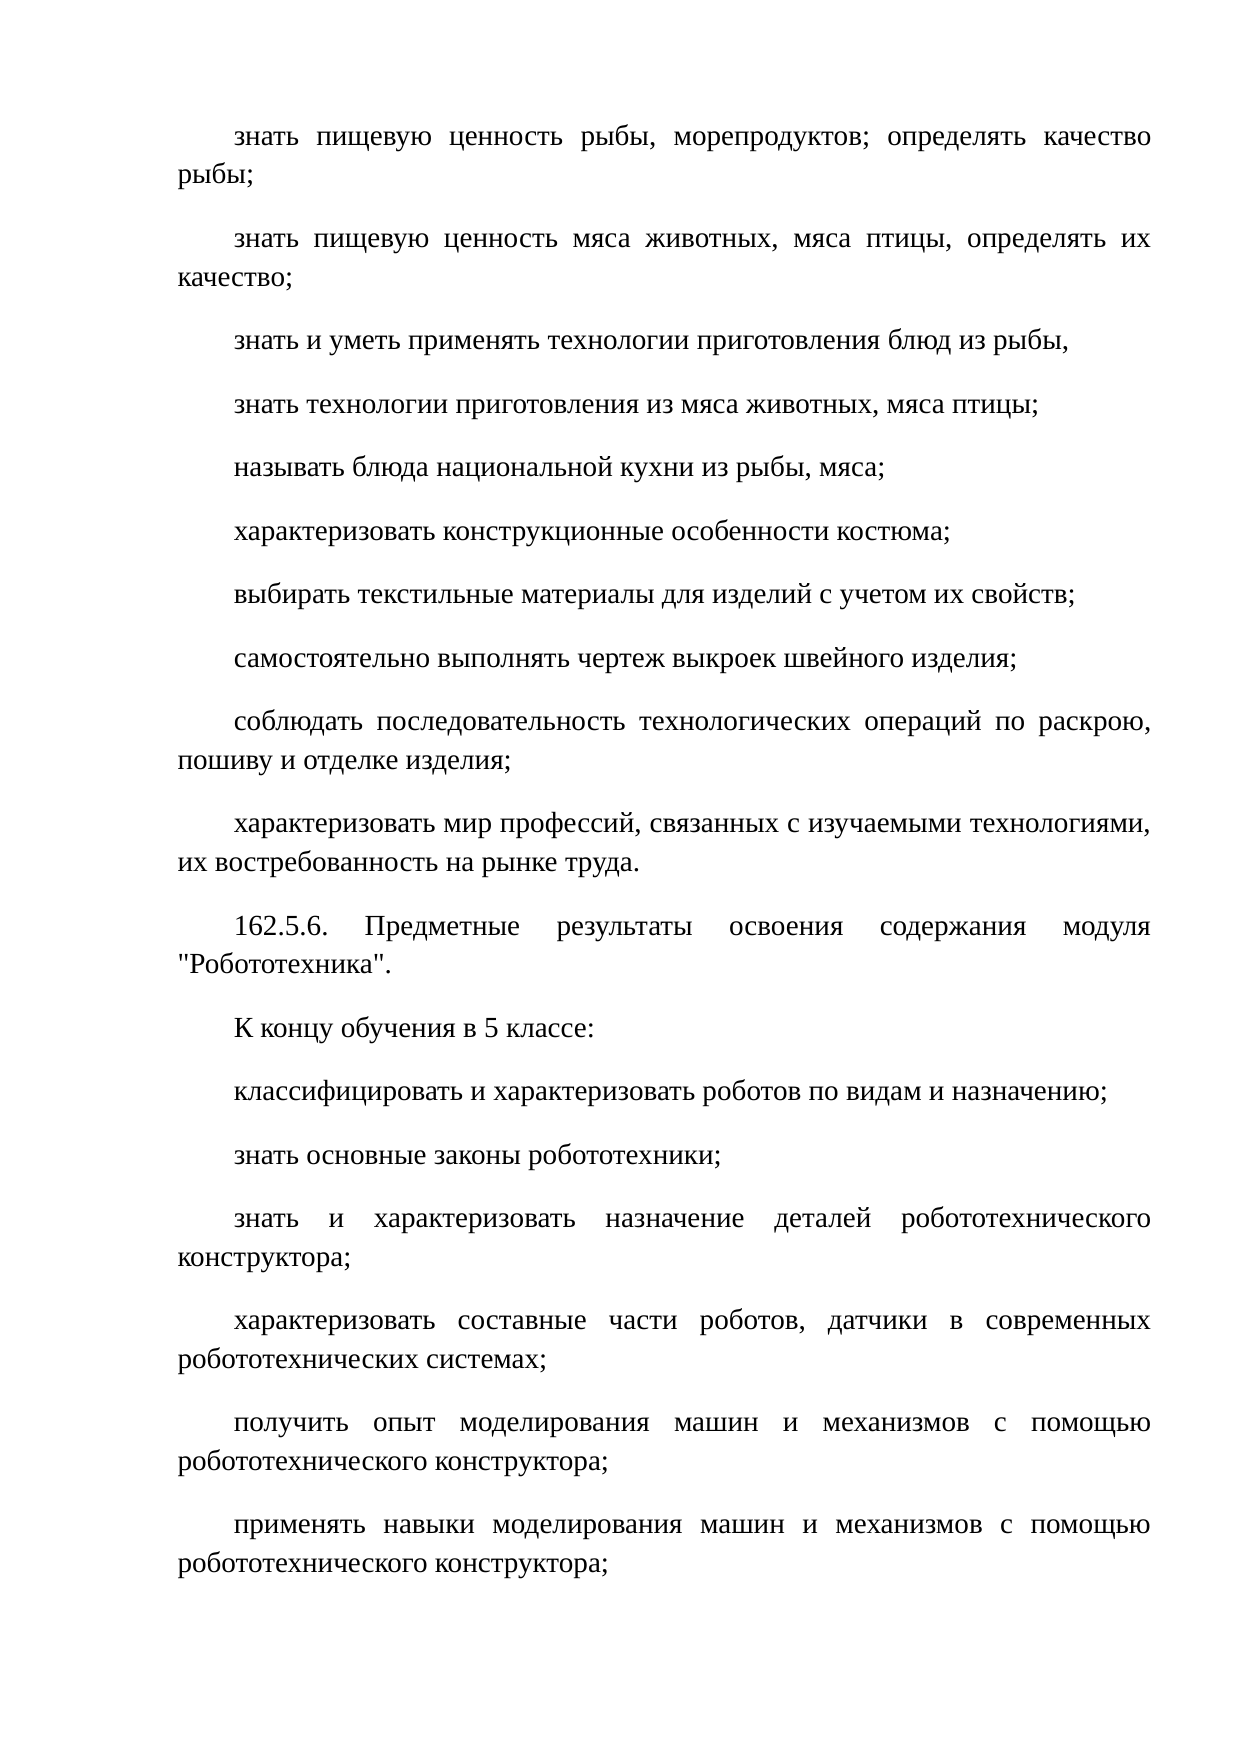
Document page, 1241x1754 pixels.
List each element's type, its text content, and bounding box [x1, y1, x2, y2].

text характеризовать мир профессий, связанных с изучаемыми технологиями, их востребованность на рынке труда. [177, 806, 1152, 878]
text знать пищевую ценность рыбы, морепродуктов; определять качество рыбы; [177, 118, 1152, 190]
text знать пищевую ценность мяса животных, мяса птицы, определять их качество; [177, 220, 1152, 292]
text характеризовать конструкционные особенности костюма; [177, 513, 1152, 546]
text получить опыт моделирования машин и механизмов с помощью робототехнического конструктора; [177, 1404, 1152, 1477]
text применять навыки моделирования машин и механизмов с помощью робототехнического конструктора; [177, 1507, 1152, 1579]
text называть блюда национальной кухни из рыбы, мяса; [177, 449, 1152, 483]
text знать и характеризовать назначение деталей робототехнического конструктора; [177, 1200, 1152, 1272]
text выбирать текстильные материалы для изделий с учетом их свойств; [177, 576, 1152, 610]
text 162.5.6. Предметные результаты освоения содержания модуля "Робототехника". [177, 908, 1152, 980]
text знать и уметь применять технологии приготовления блюд из рыбы, [177, 322, 1152, 356]
text классифицировать и характеризовать роботов по видам и назначению; [177, 1073, 1152, 1107]
text характеризовать составные части роботов, датчики в современных робототехнических системах; [177, 1302, 1152, 1374]
text самостоятельно выполнять чертеж выкроек швейного изделия; [177, 640, 1152, 673]
text К концу обучения в 5 классе: [177, 1010, 1152, 1043]
text знать технологии приготовления из мяса животных, мяса птицы; [177, 386, 1152, 419]
text соблюдать последовательность технологических операций по раскрою, пошиву и отделке изделия; [177, 703, 1152, 776]
text знать основные законы робототехники; [177, 1137, 1152, 1170]
